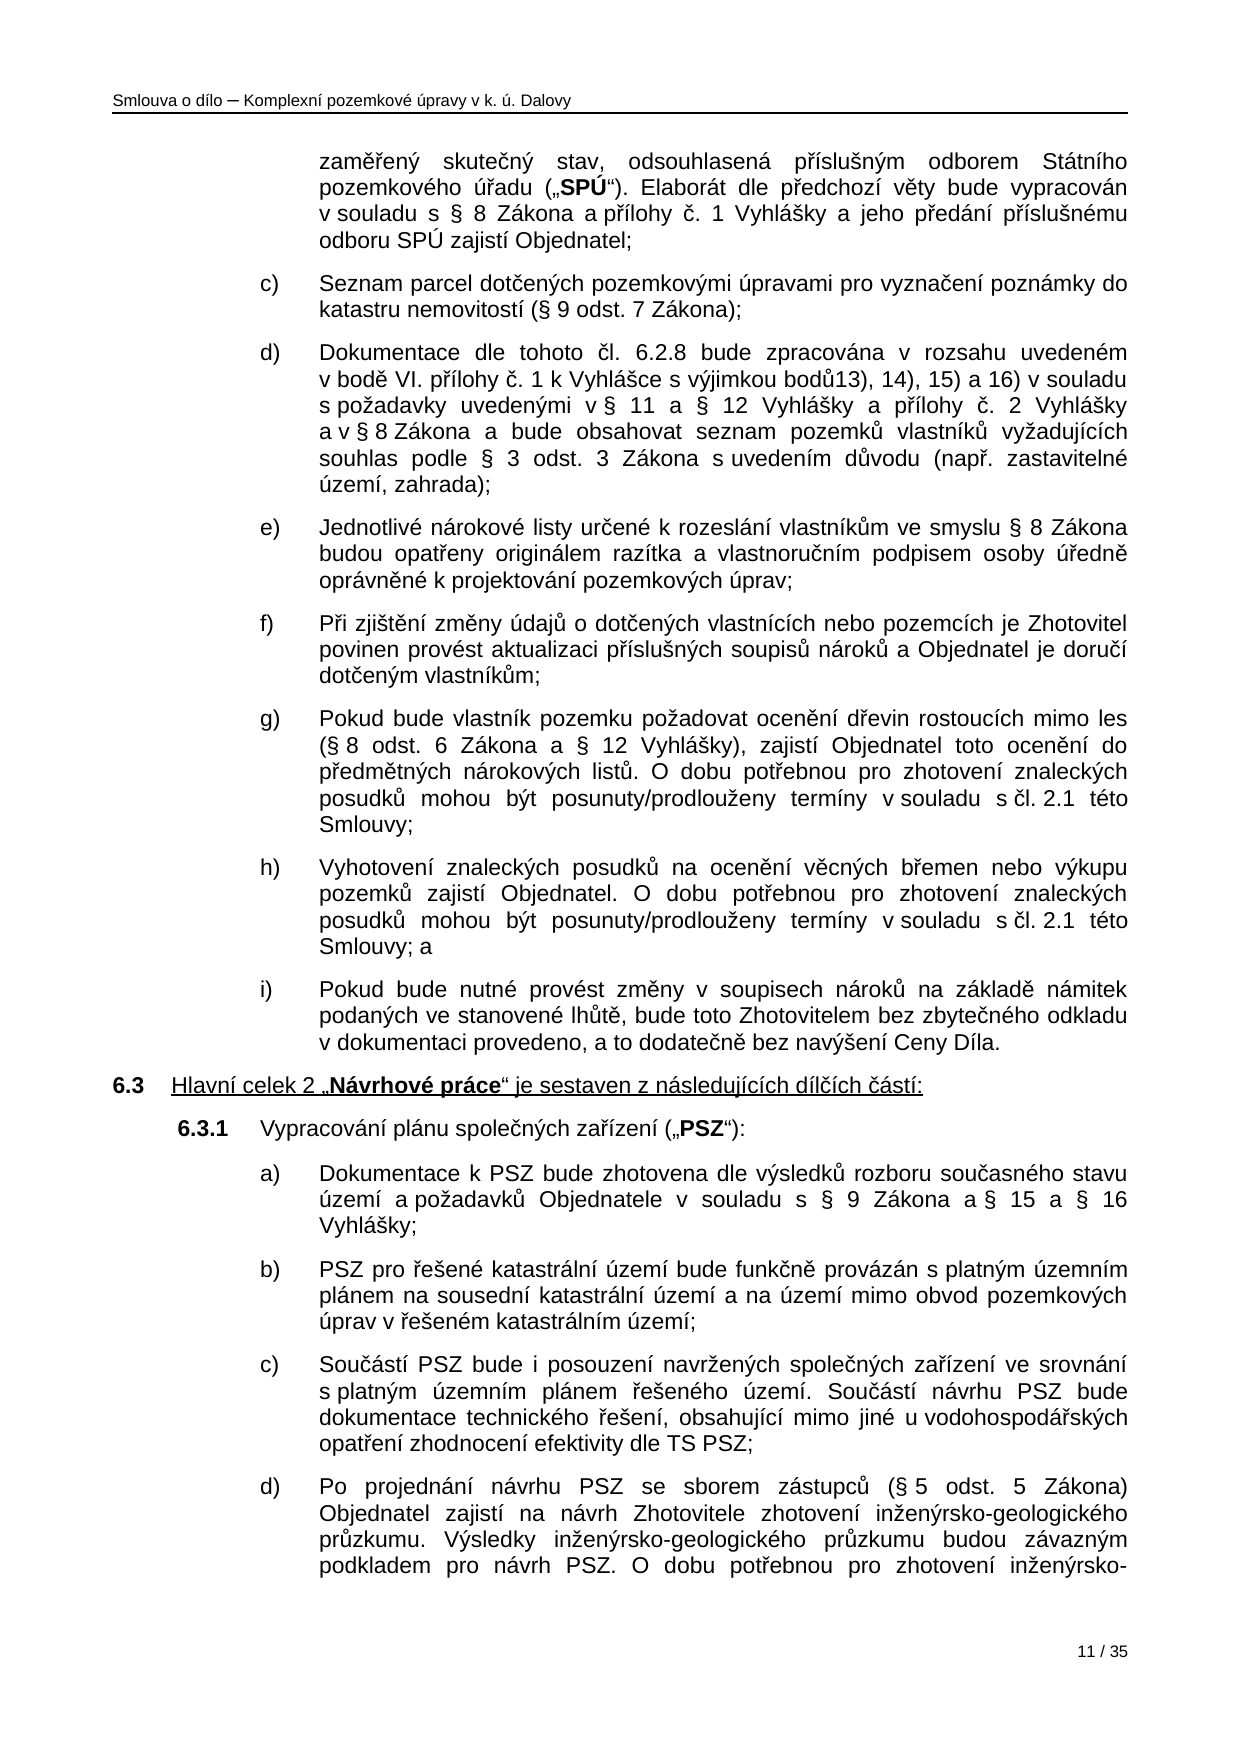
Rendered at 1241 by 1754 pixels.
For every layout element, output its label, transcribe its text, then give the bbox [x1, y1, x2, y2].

text Vypracování plánu společných zařízení („PSZ“): [177, 1115, 1128, 1141]
list Pokud bude nutné provést změny v soupisech nároků na základě námitek podaných ve stanovené lhůtě, bude toto Zhotovitelem bez zbytečného odkladu v dokumentaci provedeno, a to dodatečně bez navýšení Ceny Díla. [260, 976, 1128, 1055]
list Při zjištění změny údajů o dotčených vlastnících nebo pozemcích je Zhotovitel povinen provést aktualizaci příslušných soupisů nároků a Objednatel je doručí dotčeným vlastníkům; [260, 610, 1128, 689]
list Jednotlivé nárokové listy určené k rozeslání vlastníkům ve smyslu § 8 Zákona budou opatřeny originálem razítka a vlastnoručním podpisem osoby úředně oprávněné k projektování pozemkových úprav; [260, 514, 1128, 593]
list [260, 1473, 1128, 1579]
list Součástí PSZ bude i posouzení navržených společných zařízení ve srovnání s platným územním plánem řešeného území. Součástí návrhu PSZ bude dokumentace technického řešení, obsahující mimo jiné u vodohospodářských opatření zhodnocení efektivity dle TS PSZ; [260, 1351, 1128, 1457]
list Pokud bude vlastník pozemku požadovat ocenění dřevin rostoucích mimo les (§ 8 odst. 6 Zákona a § 12 Vyhlášky), zajistí Objednatel toto ocenění do předmětných nárokových listů. O dobu potřebnou pro zhotovení znaleckých posudků mohou být posunuty/prodlouženy termíny v souladu s čl. 2.1 této Smlouvy; [260, 705, 1128, 837]
list Dokumentace k PSZ bude zhotovena dle výsledků rozboru současného stavu území a požadavků Objednatele v souladu s § 9 Zákona a § 15 a § 16 Vyhlášky; [260, 1160, 1128, 1239]
list PSZ pro řešené katastrální území bude funkčně provázán s platným územním plánem na sousední katastrální území a na území mimo obvod pozemkových úprav v řešeném katastrálním území; [260, 1256, 1128, 1334]
list Seznam parcel dotčených pozemkovými úpravami pro vyznačení poznámky do katastru nemovitostí (§ 9 odst. 7 Zákona); [260, 270, 1128, 322]
text Hlavní celek 2 „Návrhové práce“ je sestaven z následujících dílčích částí: [112, 1072, 1128, 1098]
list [260, 148, 1128, 253]
list Dokumentace dle tohoto čl. 6.2.8 bude zpracována v rozsahu uvedeném v bodě VI. přílohy č. 1 k Vyhlášce s výjimkou bodů13), 14), 15) a 16) v souladu s požadavky uvedenými v § 11 a § 12 Vyhlášky a přílohy č. 2 Vyhlášky a v § 8 Zákona a bude obsahovat seznam pozemků vlastníků vyžadujících souhlas podle § 3 odst. 3 Zákona s uvedením důvodu (např. zastavitelné území, zahrada); [260, 339, 1128, 497]
list Vyhotovení znaleckých posudků na ocenění věcných břemen nebo výkupu pozemků zajistí Objednatel. O dobu potřebnou pro zhotovení znaleckých posudků mohou být posunuty/prodlouženy termíny v souladu s čl. 2.1 této Smlouvy; a [260, 854, 1128, 959]
